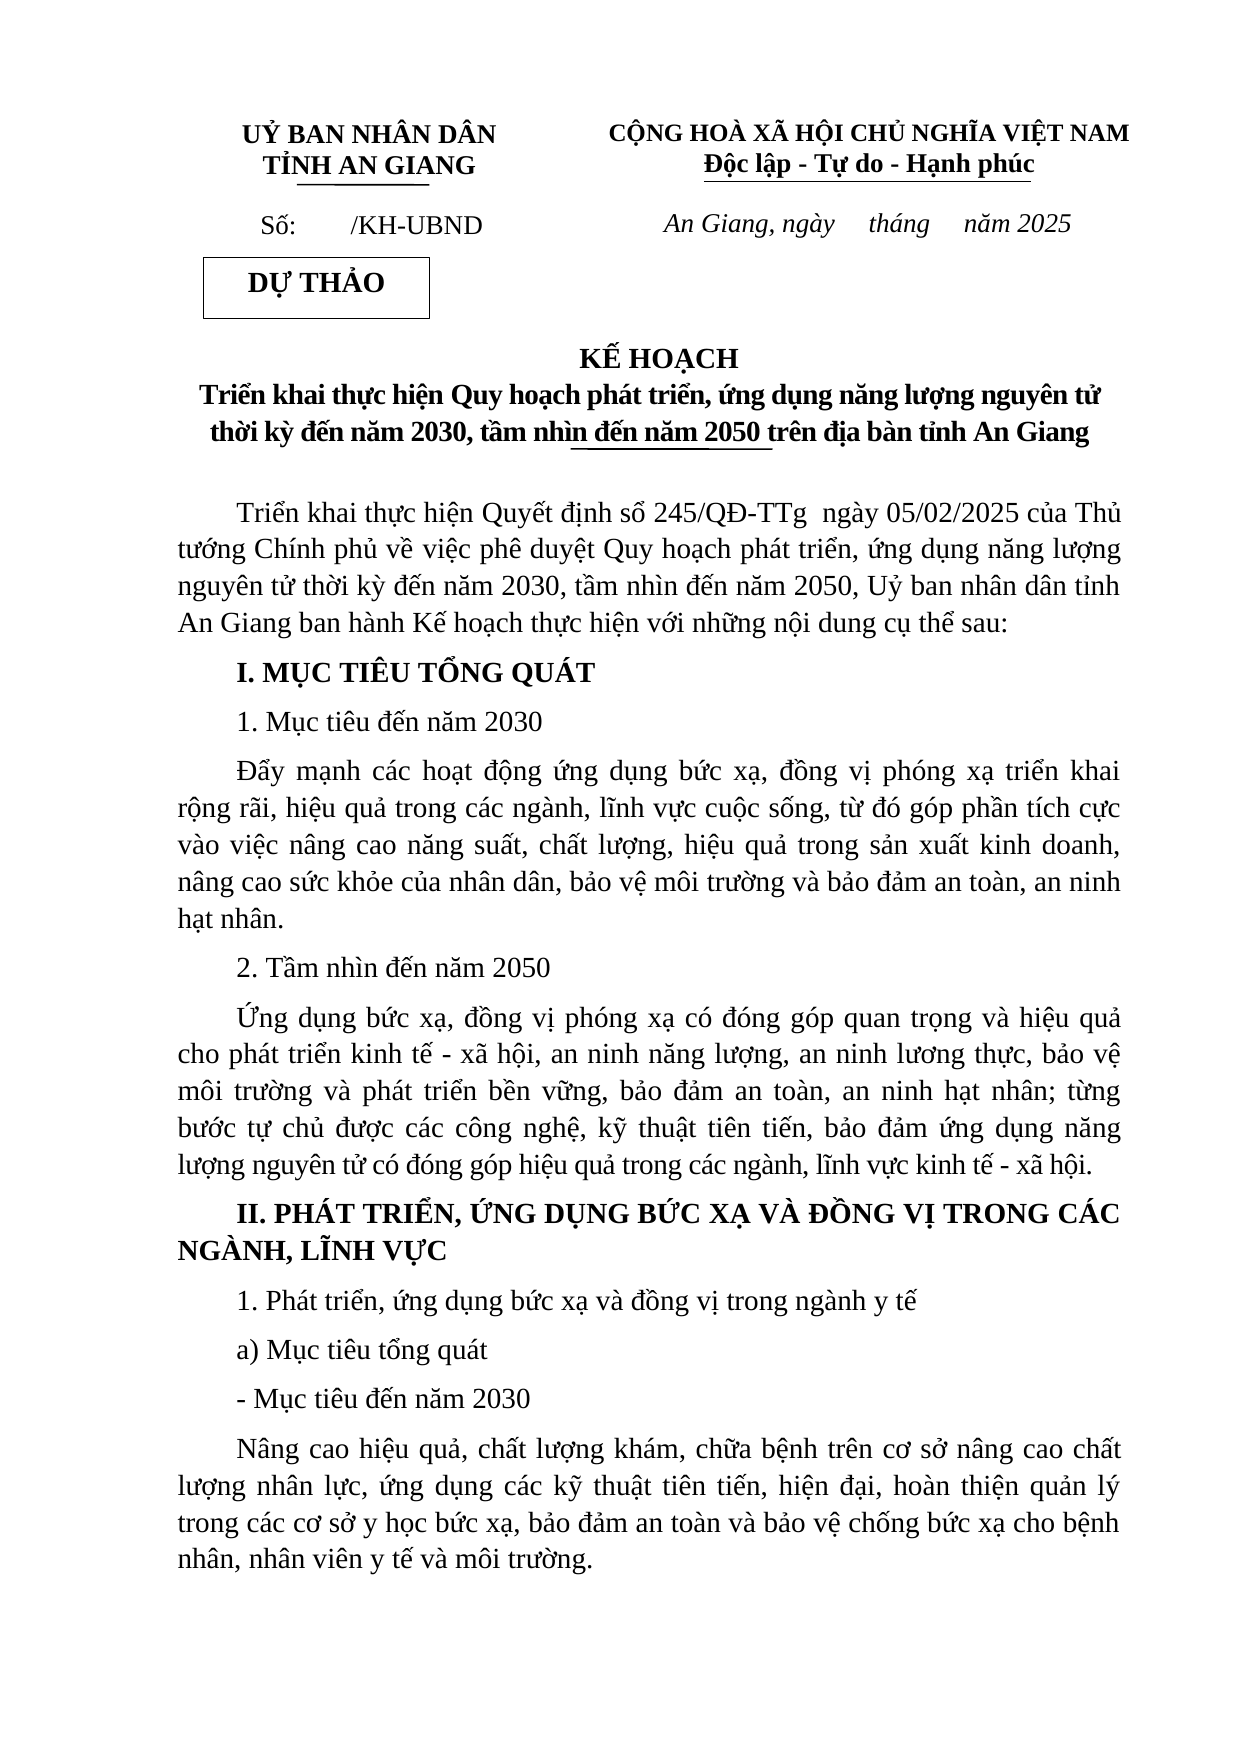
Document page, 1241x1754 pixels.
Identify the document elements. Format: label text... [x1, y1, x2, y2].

text KẾ HOẠCH [196, 341, 1122, 374]
text II. PHÁT TRIỂN, ỨNG DỤNG BỨC XẠ VÀ ĐỒNG VỊ TRONG CÁC NGÀNH, LĨNH VỰC [177, 1197, 1122, 1267]
table_header UỶ BAN NHÂN DÂN TỈNH AN GIANG Số: /KH-UBND [152, 118, 591, 240]
text Triển khai thực hiện Quyết định sổ 245/QĐ-TTg ngày 05/02/2025 của Thủ tướng Chính phủ về việc phê duyệt Quy hoạch phát triển, ứng dụng năng lượng nguyên tử thời kỳ đến năm 2030, tầm nhìn đến năm 2050, Uỷ ban nhân dân tỉnh An Giang ban hành Kế hoạch thực hiện với những nội dung cụ thể sau: [177, 495, 1122, 639]
text 1. Phát triển, ứng dụng bức xạ và đồng vị trong ngành y tế [177, 1283, 1122, 1316]
text I. MỤC TIÊU TỔNG QUÁT [177, 655, 1122, 688]
text Đẩy mạnh các hoạt động ứng dụng bức xạ, đồng vị phóng xạ triển khai rộng rãi, hiệu quả trong các ngành, lĩnh vực cuộc sống, từ đó góp phần tích cực vào việc nâng cao năng suất, chất lượng, hiệu quả trong sản xuất kinh doanh, nâng cao sức khỏe của nhân dân, bảo vệ môi trường và bảo đảm an toàn, an ninh hạt nhân. [177, 753, 1122, 934]
text a) Mục tiêu tổng quát [177, 1332, 1122, 1366]
text Triển khai thực hiện Quy hoạch phát triển, ứng dụng năng lượng nguyên tử thời kỳ đến năm 2030, tầm nhìn đến năm 2050 trên địa bàn tỉnh An Giang [177, 374, 1122, 449]
text Nâng cao hiệu quả, chất lượng khám, chữa bệnh trên cơ sở nâng cao chất lượng nhân lực, ứng dụng các kỹ thuật tiên tiến, hiện đại, hoàn thiện quản lý trong các cơ sở y học bức xạ, bảo đảm an toàn và bảo vệ chống bức xạ cho bệnh nhân, nhân viên y tế và môi trường. [177, 1431, 1122, 1575]
text - Mục tiêu đến năm 2030 [177, 1382, 1122, 1415]
text Ứng dụng bức xạ, đồng vị phóng xạ có đóng góp quan trọng và hiệu quả cho phát triển kinh tế - xã hội, an ninh năng lượng, an ninh lương thực, bảo vệ môi trường và phát triển bền vững, bảo đảm an toàn, an ninh hạt nhân; từng bước tự chủ được các công nghệ, kỹ thuật tiên tiến, bảo đảm ứng dụng năng lượng nguyên tử có đóng góp hiệu quả trong các ngành, lĩnh vực kinh tế - xã hội. [177, 1000, 1122, 1181]
text 1. Mục tiêu đến năm 2030 [177, 704, 1122, 738]
table_header CỘNG HOÀ XÃ HỘI CHỦ NGHĨA VIỆT Độc lập - Tự do - Hạnh phúc An Giang, ngày tháng năm 2025 [591, 118, 1147, 240]
text 2. Tầm nhìn đến năm 2050 [177, 950, 1122, 984]
